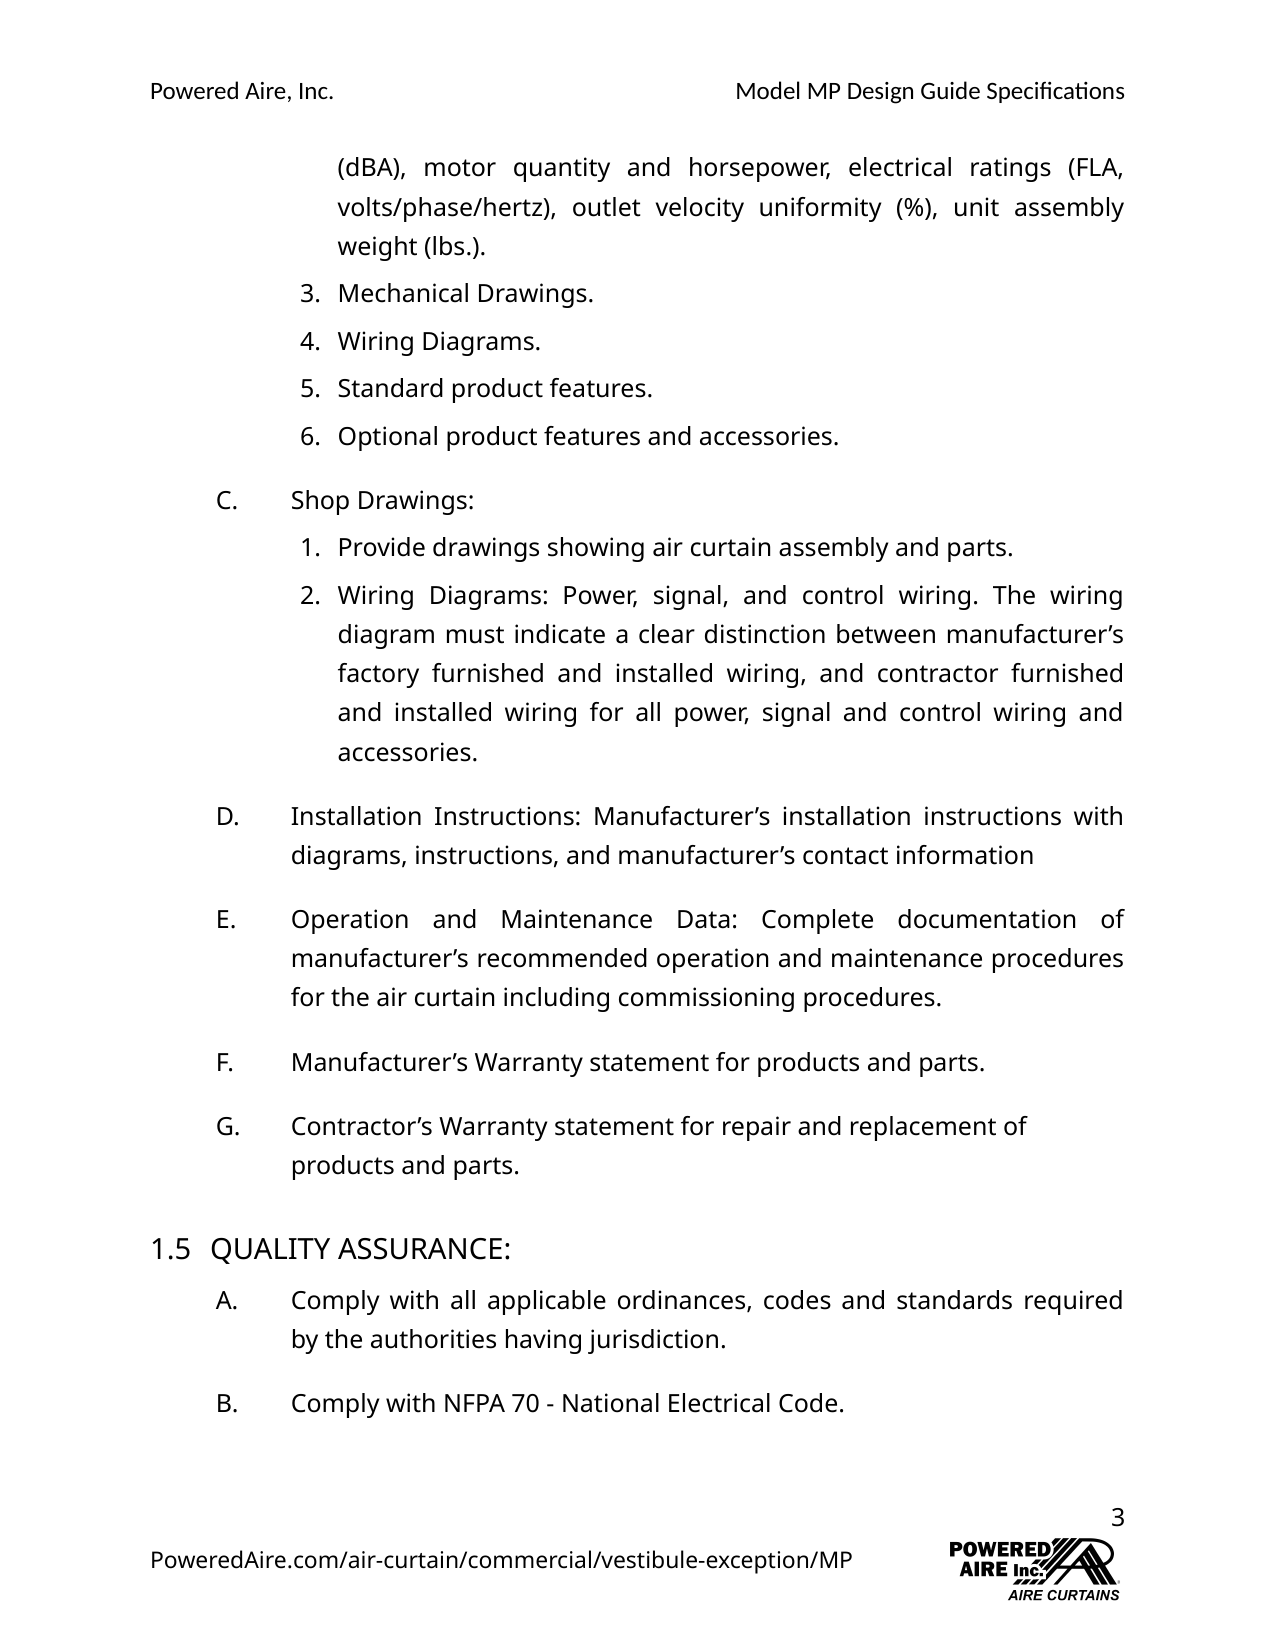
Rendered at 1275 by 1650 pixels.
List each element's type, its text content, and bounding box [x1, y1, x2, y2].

subtitle Shop Drawings: [216, 482, 1125, 517]
list Standard product features. [300, 371, 1125, 405]
picture [950, 1538, 1121, 1604]
list Installation Instructions: Manufacturer’s installation instructions with diagrams, instructions, and manufacturer’s contact information [216, 798, 1125, 872]
subtitle QUALITY ASSURANCE: [150, 1228, 1125, 1268]
list Manufacturer’s Warranty statement for products and parts. [216, 1044, 1125, 1078]
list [300, 150, 1125, 262]
list Contractor’s Warranty statement for repair and replacement of products and parts. [216, 1108, 1125, 1182]
list Comply with NFPA 70 - National Electrical Code. [216, 1386, 1125, 1420]
list Mechanical Drawings. [300, 276, 1125, 310]
list Wiring Diagrams. [300, 323, 1125, 357]
list Comply with all applicable ordinances, codes and standards required by the authorities having jurisdiction. [216, 1282, 1125, 1356]
list Optional product features and accessories. [300, 418, 1125, 452]
list Wiring Diagrams: Power, signal, and control wiring. The wiring diagram must indicate a clear distinction between manufacturer’s factory furnished and installed wiring, and contractor furnished and installed wiring for all power, signal and control wiring and accessories. [300, 577, 1125, 768]
list Operation and Maintenance Data: Complete documentation of manufacturer’s recommended operation and maintenance procedures for the air curtain including commissioning procedures. [216, 902, 1125, 1014]
list Provide drawings showing air curtain assembly and parts. [300, 530, 1125, 564]
